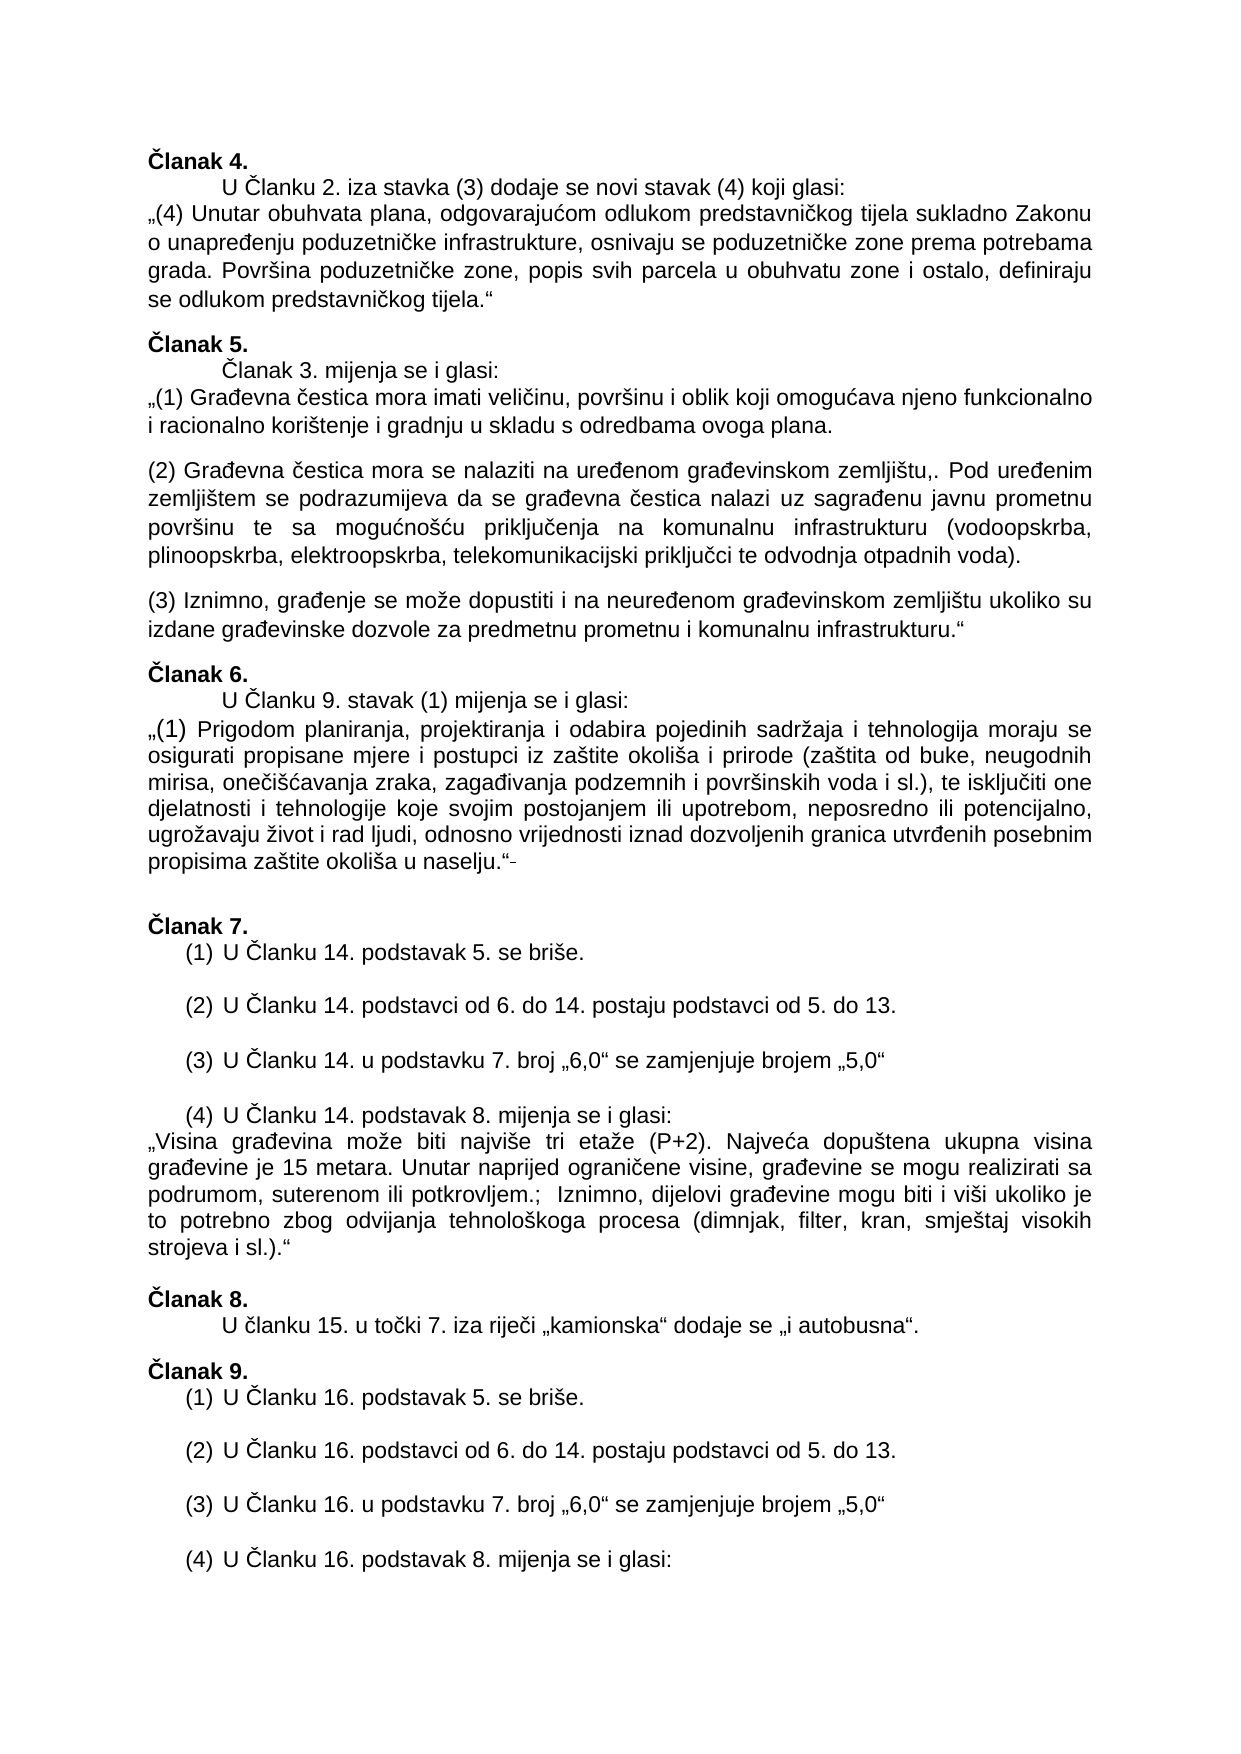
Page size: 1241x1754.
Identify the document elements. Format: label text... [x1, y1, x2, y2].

list U Članku 14. podstavci od 6. do 14. postaju podstavci od 5. do 13. [185, 992, 1093, 1018]
list U Članku 14. podstavak 5. se briše. [185, 939, 1093, 966]
text U Članku 9. stavak (1) mijenja se i glasi: [148, 687, 1093, 714]
list U Članku 16. podstavak 8. mijenja se i glasi: [185, 1546, 1093, 1573]
text Članak 3. mijenja se i glasi: [148, 357, 1093, 383]
text Članak 5. [148, 331, 1093, 357]
text „(4) Unutar obuhvata plana, odgovarajućom odlukom predstavničkog tijela sukladno Zakonu o unapređenju poduzetničke infrastrukture, osnivaju se poduzetničke zone prema potrebama grada. Površina poduzetničke zone, popis svih parcela u obuhvatu zone i ostalo, definiraju se odlukom predstavničkog tijela.“ [148, 200, 1093, 312]
text Članak 8. [148, 1286, 1093, 1312]
text U Članku 2. iza stavka (3) dodaje se novi stavak (4) koji glasi: [148, 174, 1093, 200]
list U Članku 16. u podstavku 7. broj „6,0“ se zamjenjuje brojem „5,0“ [185, 1491, 1093, 1518]
list U Članku 14. u podstavku 7. broj „6,0“ se zamjenjuje brojem „5,0“ [185, 1047, 1093, 1073]
text Članak 9. [148, 1358, 1093, 1384]
list U Članku 16. podstavak 5. se briše. [185, 1384, 1093, 1410]
list U Članku 16. podstavci od 6. do 14. postaju podstavci od 5. do 13. [185, 1437, 1093, 1463]
text „(1) Građevna čestica mora imati veličinu, površinu i oblik koji omogućava njeno funkcionalno i racionalno korištenje i gradnju u skladu s odredbama ovoga plana. [148, 383, 1093, 438]
text „(1) Prigodom planiranja, projektiranja i odabira pojedinih sadržaja i tehnologija moraju se osigurati propisane mjere i postupci iz zaštite okoliša i prirode (zaštita od buke, neugodnih mirisa, onečišćavanja zraka, zagađivanja podzemnih i površinskih voda i sl.), te isključiti one djelatnosti i tehnologije koje svojim postojanjem ili upotrebom, neposredno ili potencijalno, ugrožavaju život i rad ljudi, odnosno vrijednosti iznad dozvoljenih granica utvrđenih posebnim propisima zaštite okoliša u naselju.“ [148, 714, 1093, 874]
text (3) Iznimno, građenje se može dopustiti i na neuređenom građevinskom zemljištu ukoliko su izdane građevinske dozvole za predmetnu prometnu i komunalnu infrastrukturu.“ [148, 587, 1093, 642]
text Članak 7. [148, 913, 1093, 939]
text Članak 4. [148, 148, 1093, 174]
text U članku 15. u točki 7. iza riječi „kamionska“ dodaje se „i autobusna“. [148, 1312, 1093, 1339]
list U Članku 14. podstavak 8. mijenja se i glasi: [185, 1102, 1093, 1128]
text (2) Građevna čestica mora se nalaziti na uređenom građevinskom zemljištu,. Pod uređenim zemljištem se podrazumijeva da se građevna čestica nalazi uz sagrađenu javnu prometnu površinu te sa mogućnošću priključenja na komunalnu infrastrukturu (vodoopskrba, plinoopskrba, elektroopskrba, telekomunikacijski priključci te odvodnja otpadnih voda). [148, 457, 1093, 569]
text Članak 6. [148, 661, 1093, 687]
